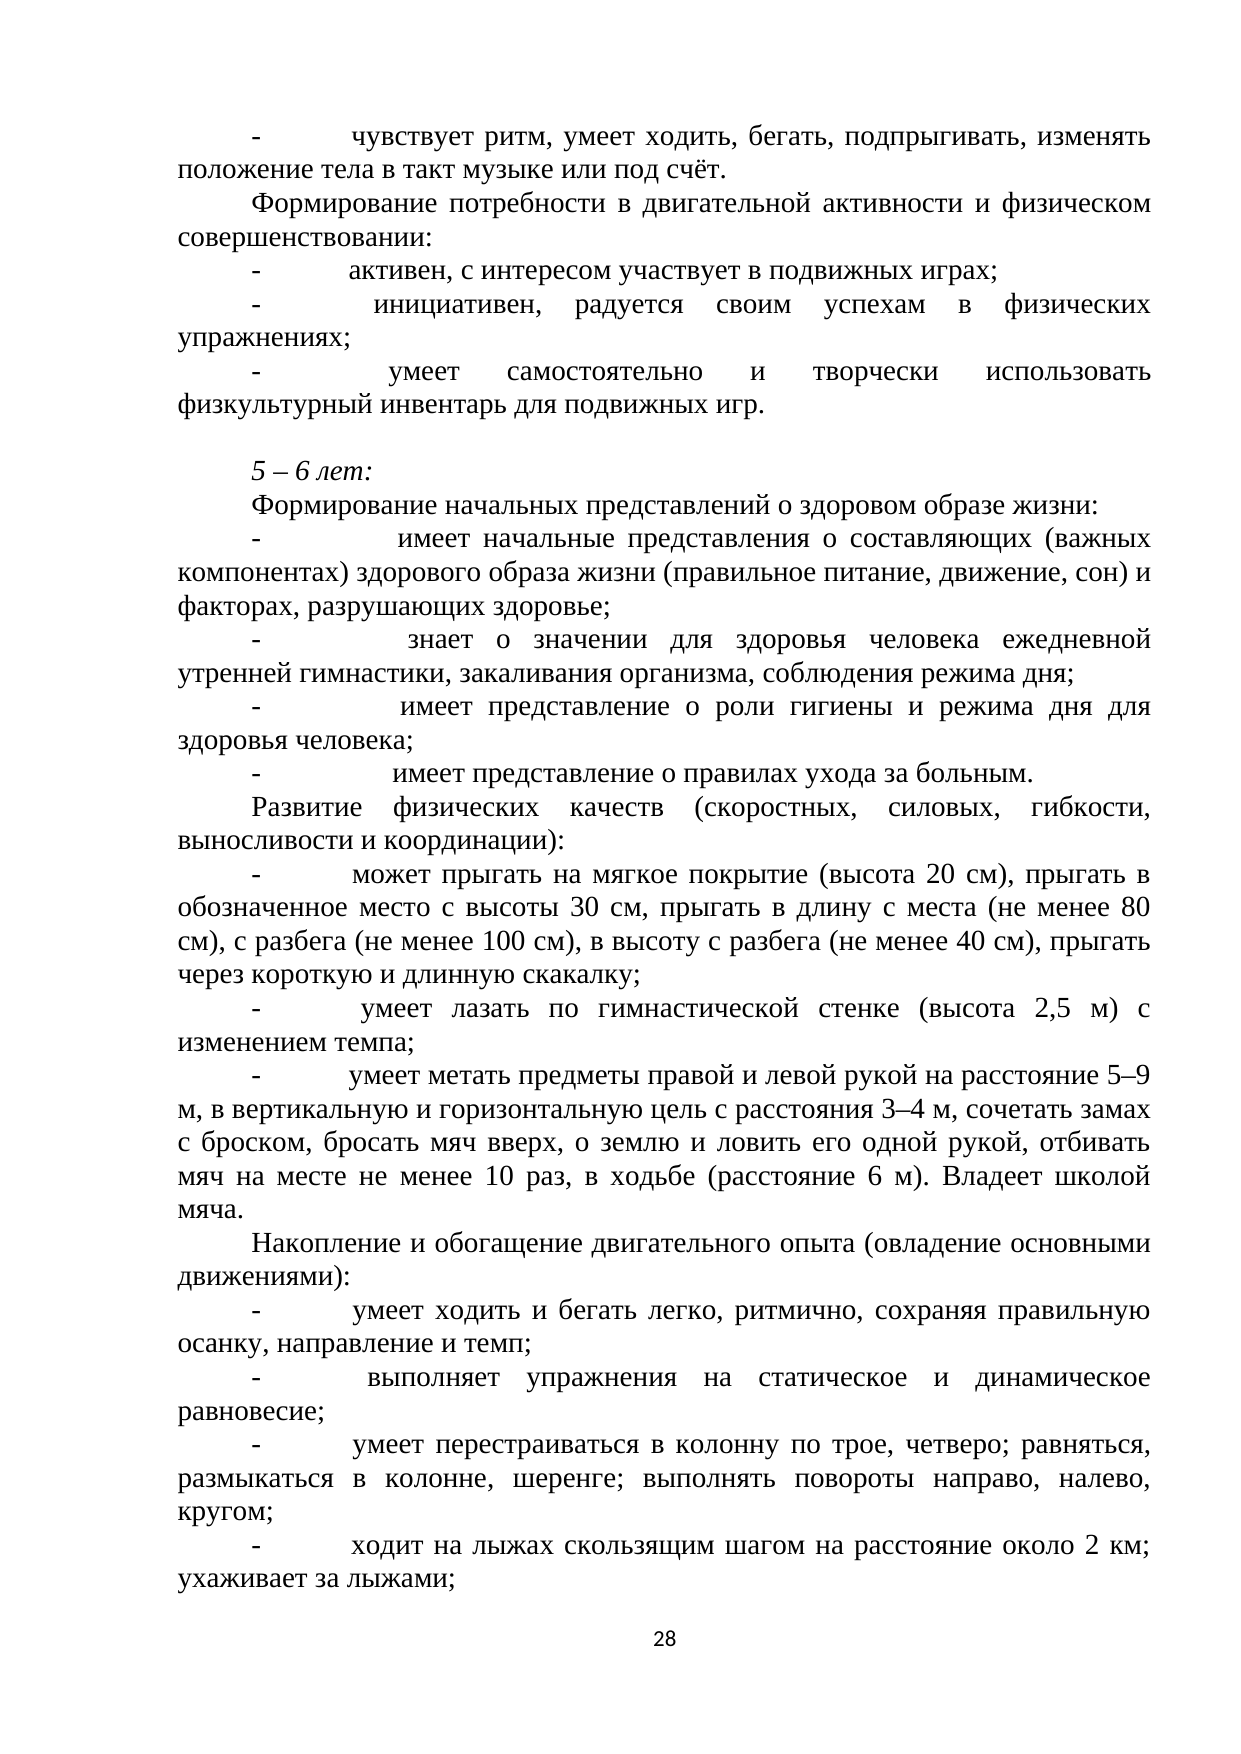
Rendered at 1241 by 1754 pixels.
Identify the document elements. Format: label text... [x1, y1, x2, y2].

text - активен, с интересом участвует в подвижных играх; [177, 252, 1152, 286]
text Накопление и обогащение двигательного опыта (овладение основными движениями): [177, 1225, 1152, 1292]
text Формирование начальных представлений о здоровом образе жизни: [177, 487, 1152, 521]
text - имеет представление о правилах ухода за больным. [177, 755, 1152, 789]
text - имеет начальные представления о составляющих (важных компонентах) здорового образа жизни (правильное питание, движение, сон) и факторах, разрушающих здоровье; [177, 521, 1152, 621]
text 5 – 6 лет: [177, 453, 1152, 487]
text - умеет ходить и бегать легко, ритмично, сохраняя правильную осанку, направление и темп; [177, 1292, 1152, 1359]
text - имеет представление о роли гигиены и режима дня для здоровья человека; [177, 688, 1152, 755]
text - умеет лазать по гимнастической стенке (высота 2,5 м) с изменением темпа; [177, 990, 1152, 1057]
text - выполняет упражнения на статическое и динамическое равновесие; [177, 1359, 1152, 1426]
text - умеет самостоятельно и творчески использовать физкультурный инвентарь для подвижных игр. [177, 353, 1152, 420]
text Формирование потребности в двигательной активности и физическом совершенствовании: [177, 185, 1152, 252]
text Развитие физических качеств (скоростных, силовых, гибкости, выносливости и координации): [177, 789, 1152, 856]
text - ходит на лыжах скользящим шагом на расстояние около 2 км; ухаживает за лыжами; [177, 1527, 1152, 1594]
text - инициативен, радуется своим успехам в физических упражнениях; [177, 286, 1152, 353]
text - может прыгать на мягкое покрытие (высота 20 см), прыгать в обозначенное место с высоты 30 см, прыгать в длину с места (не менее 80 см), с разбега (не менее 100 см), в высоту с разбега (не менее 40 см), прыгать через короткую и длинную скакалку; [177, 856, 1152, 990]
text - умеет метать предметы правой и левой рукой на расстояние 5–9 м, в вертикальную и горизонтальную цель с расстояния 3–4 м, сочетать замах с броском, бросать мяч вверх, о землю и ловить его одной рукой, отбивать мяч на месте не менее 10 раз, в ходьбе (расстояние 6 м). Владеет школой мяча. [177, 1057, 1152, 1225]
text - знает о значении для здоровья человека ежедневной утренней гимнастики, закаливания организма, соблюдения режима дня; [177, 621, 1152, 688]
text - чувствует ритм, умеет ходить, бегать, подпрыгивать, изменять положение тела в такт музыке или под счёт. [177, 118, 1152, 185]
text - умеет перестраиваться в колонну по трое, четверо; равняться, размыкаться в колонне, шеренге; выполнять повороты направо, налево, кругом; [177, 1426, 1152, 1527]
